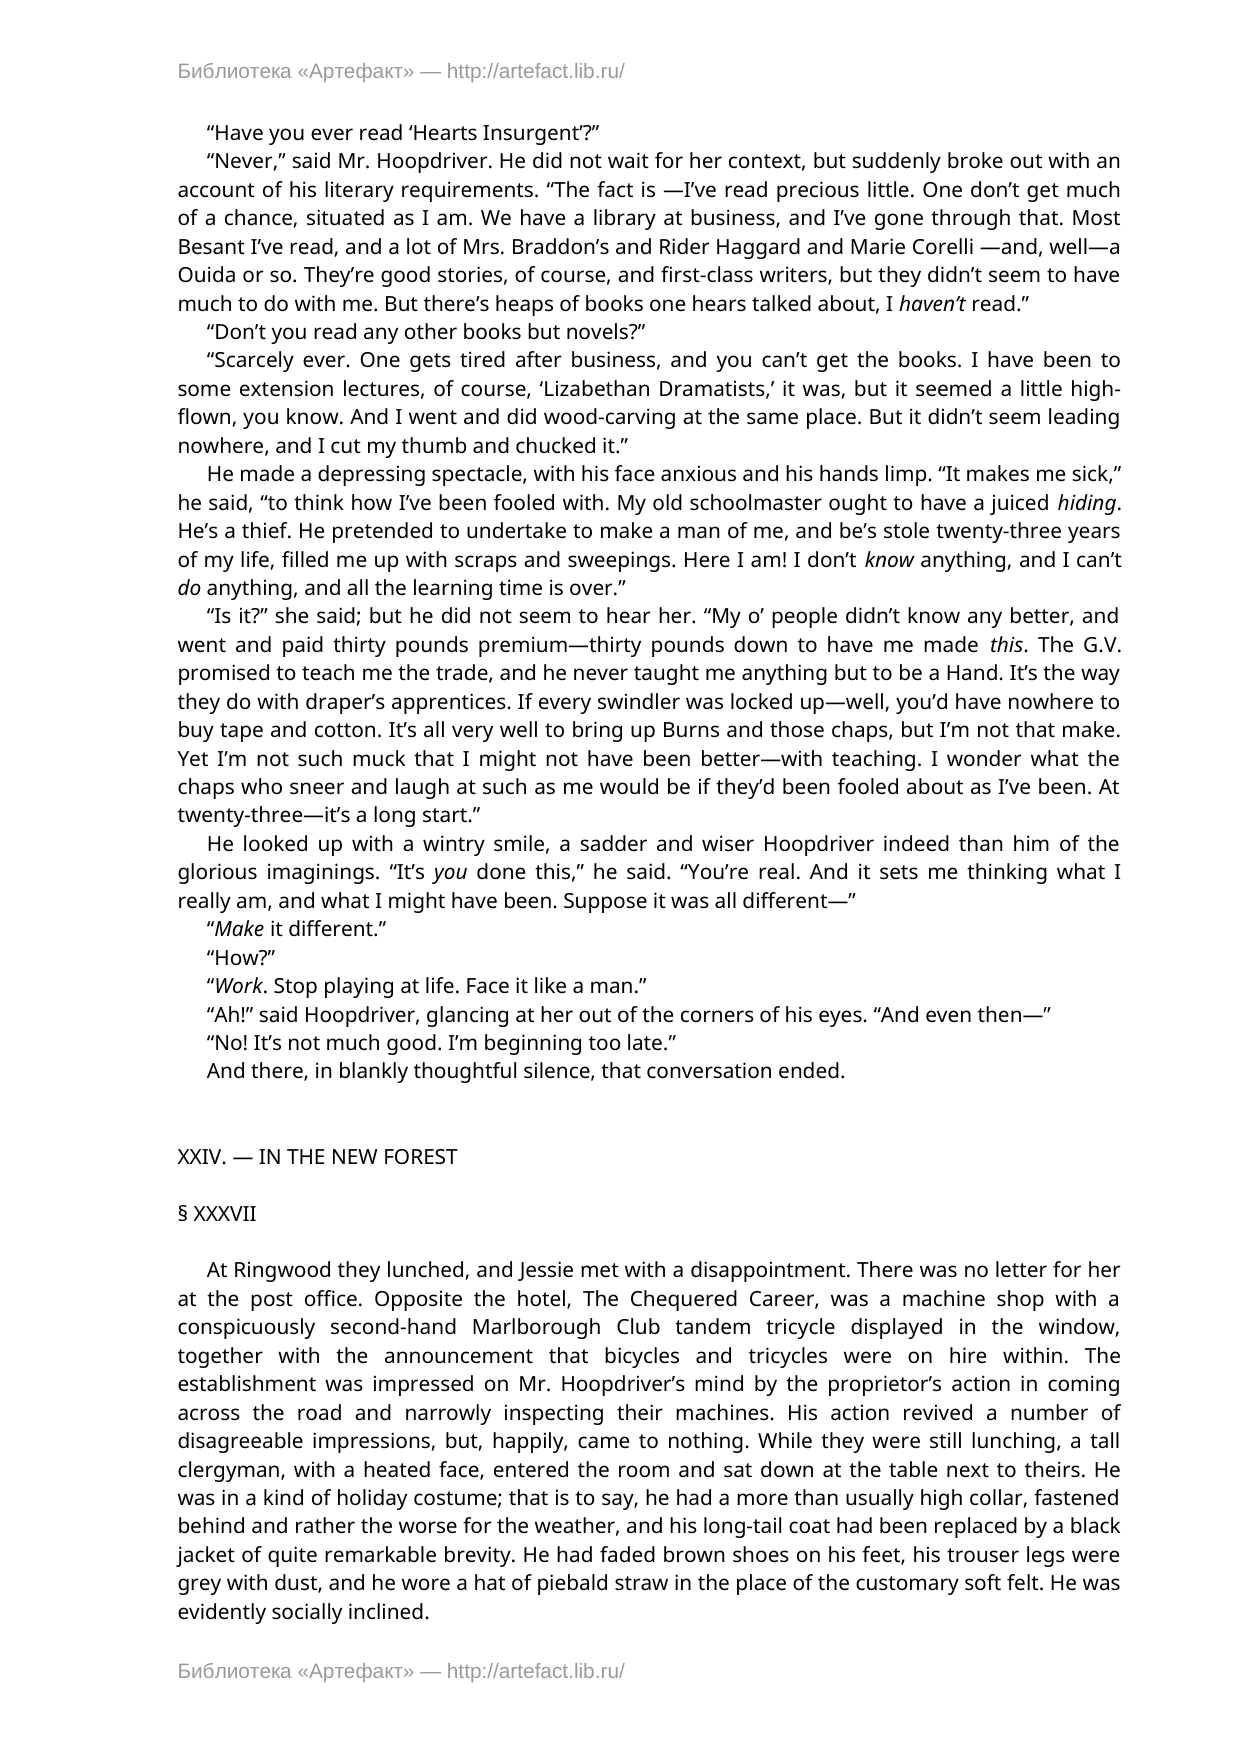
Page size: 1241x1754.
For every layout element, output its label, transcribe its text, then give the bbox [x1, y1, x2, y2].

text “Work. Stop playing at life. Face it like a man.” [177, 971, 1122, 1000]
text And there, in blankly thoughtful silence, that conversation ended. [177, 1057, 1122, 1085]
text “Is it?” she said; but he did not seem to hear her. “My o’ people didn’t know any better, and went and paid thirty pounds premium—thirty pounds down to have me made this. The G.V. promised to teach me the trade, and he never taught me anything but to be a Hand. It’s the way they do with draper’s apprentices. If every swindler was locked up—well, you’d have nowhere to buy tape and cotton. It’s all very well to bring up Burns and those chaps, but I’m not that make. Yet I’m not such muck that I might not have been better—with teaching. I wonder what the chaps who sneer and laugh at such as me would be if they’d been fooled about as I’ve been. At twenty-three—it’s a long start.” [177, 602, 1122, 829]
text “Ah!” said Hoopdriver, glancing at her out of the corners of his eyes. “And even then—” [177, 1000, 1122, 1028]
text “Make it different.” [177, 914, 1122, 943]
text At Ringwood they lunched, and Jessie met with a disappointment. There was no letter for her at the post office. Opposite the hotel, The Chequered Career, was a machine shop with a conspicuously second-hand Marlborough Club tandem tricycle displayed in the window, together with the announcement that bicycles and tricycles were on hire within. The establishment was impressed on Mr. Hoopdriver’s mind by the proprietor’s action in coming across the road and narrowly inspecting their machines. His action revived a number of disagreeable impressions, but, happily, came to nothing. While they were still lunching, a tall clergyman, with a heated face, entered the room and sat down at the table next to theirs. He was in a kind of holiday costume; that is to say, he had a more than usually high collar, fastened behind and rather the worse for the weather, and his long-tail coat had been replaced by a black jacket of quite remarkable brevity. He had faded brown shoes on his feet, his trouser legs were grey with dust, and he wore a hat of piebald straw in the place of the customary soft felt. He was evidently socially inclined. [177, 1256, 1122, 1625]
text “Never,” said Mr. Hoopdriver. He did not wait for her context, but suddenly broke out with an account of his literary requirements. “The fact is —I’ve read precious little. One don’t get much of a chance, situated as I am. We have a library at business, and I’ve gone through that. Most Besant I’ve read, and a lot of Mrs. Braddon’s and Rider Haggard and Marie Corelli —and, well—a Ouida or so. They’re good stories, of course, and first-class writers, but they didn’t seem to have much to do with me. But there’s heaps of books one hears talked about, I haven’t read.” [177, 147, 1122, 317]
text “How?” [177, 943, 1122, 971]
text “Have you ever read ‘Hearts Insurgent’?” [177, 118, 1122, 147]
subtitle § XXXVII [177, 1199, 1122, 1227]
subtitle XXIV. — IN THE NEW FOREST [177, 1142, 1122, 1170]
text “No! It’s not much good. I’m beginning too late.” [177, 1028, 1122, 1057]
text He made a depressing spectacle, with his face anxious and his hands limp. “It makes me sick,” he said, “to think how I’ve been fooled with. My old schoolmaster ought to have a juiced hiding. He’s a thief. He pretended to undertake to make a man of me, and be’s stole twenty-three years of my life, filled me up with scraps and sweepings. Here I am! I don’t know anything, and I can’t do anything, and all the learning time is over.” [177, 459, 1122, 602]
text “Don’t you read any other books but novels?” [177, 317, 1122, 346]
text He looked up with a wintry smile, a sadder and wiser Hoopdriver indeed than him of the glorious imaginings. “It’s you done this,” he said. “You’re real. And it sets me thinking what I really am, and what I might have been. Suppose it was all different—” [177, 829, 1122, 914]
text “Scarcely ever. One gets tired after business, and you can’t get the books. I have been to some extension lectures, of course, ‘Lizabethan Dramatists,’ it was, but it seemed a little high-flown, you know. And I went and did wood-carving at the same place. But it didn’t seem leading nowhere, and I cut my thumb and chucked it.” [177, 346, 1122, 459]
